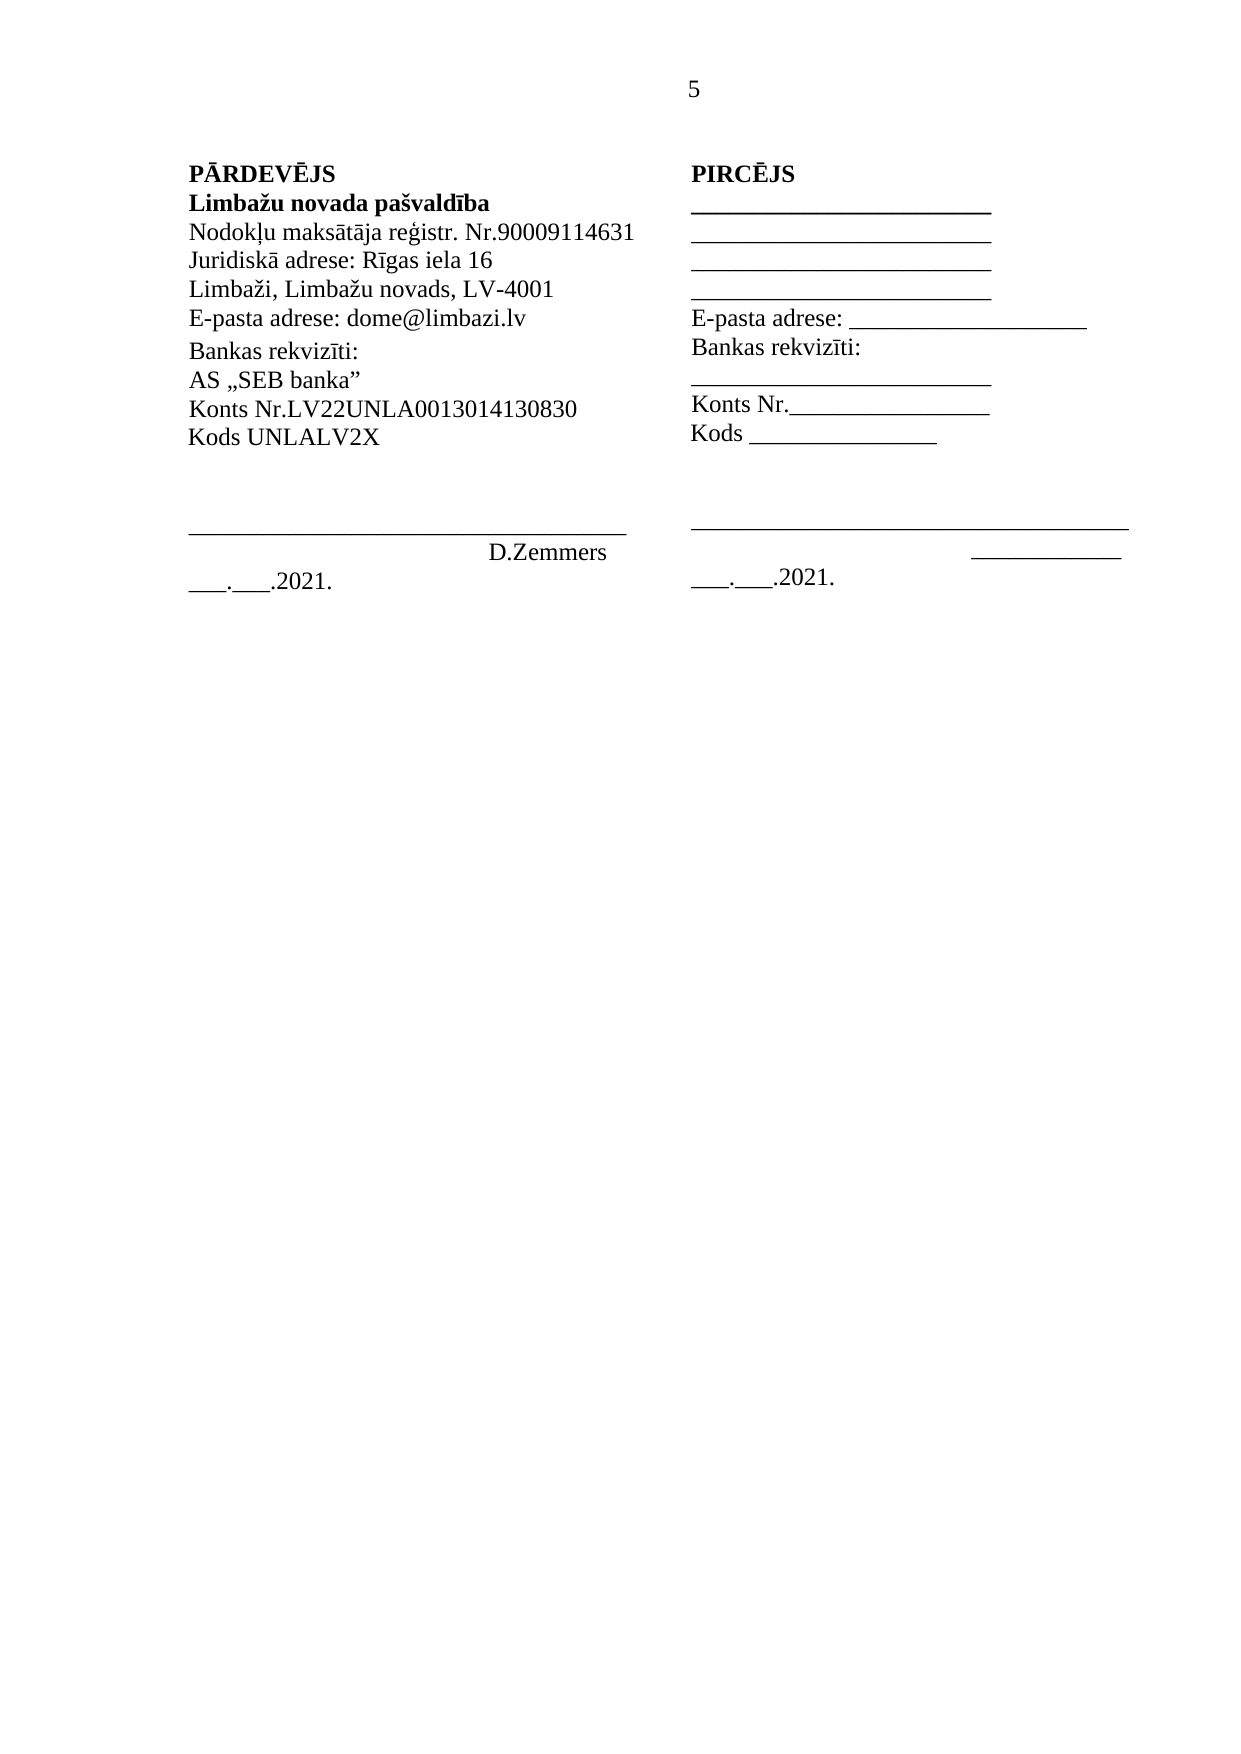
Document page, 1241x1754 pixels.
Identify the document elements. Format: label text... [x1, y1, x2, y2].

table_header Pārdevējs Limbažu novada pašvaldība Nodokļu maksātāja reģistr. Nr.90009114631 Juridiskā adrese: Rīgas iela 16 Limbaži, Limbažu novads, LV-4001 E-pasta adrese: dome@limbazi.lv Bankas rekvizīti: AS „SEB banka” Konts Nr.LV22UNLA0013014130830 Kods UNLALV2X ___________________________________ D.Zemmers ___.___.2021. [177, 159, 680, 624]
table_header Pircējs ________________________ ________________________ ________________________ ________________________ E-pasta adrese: ___________________ Bankas rekvizīti: ________________________ Konts Nr.________________ Kods _______________ ___________________________________ ____________ ___.___.2021. [680, 159, 1174, 624]
